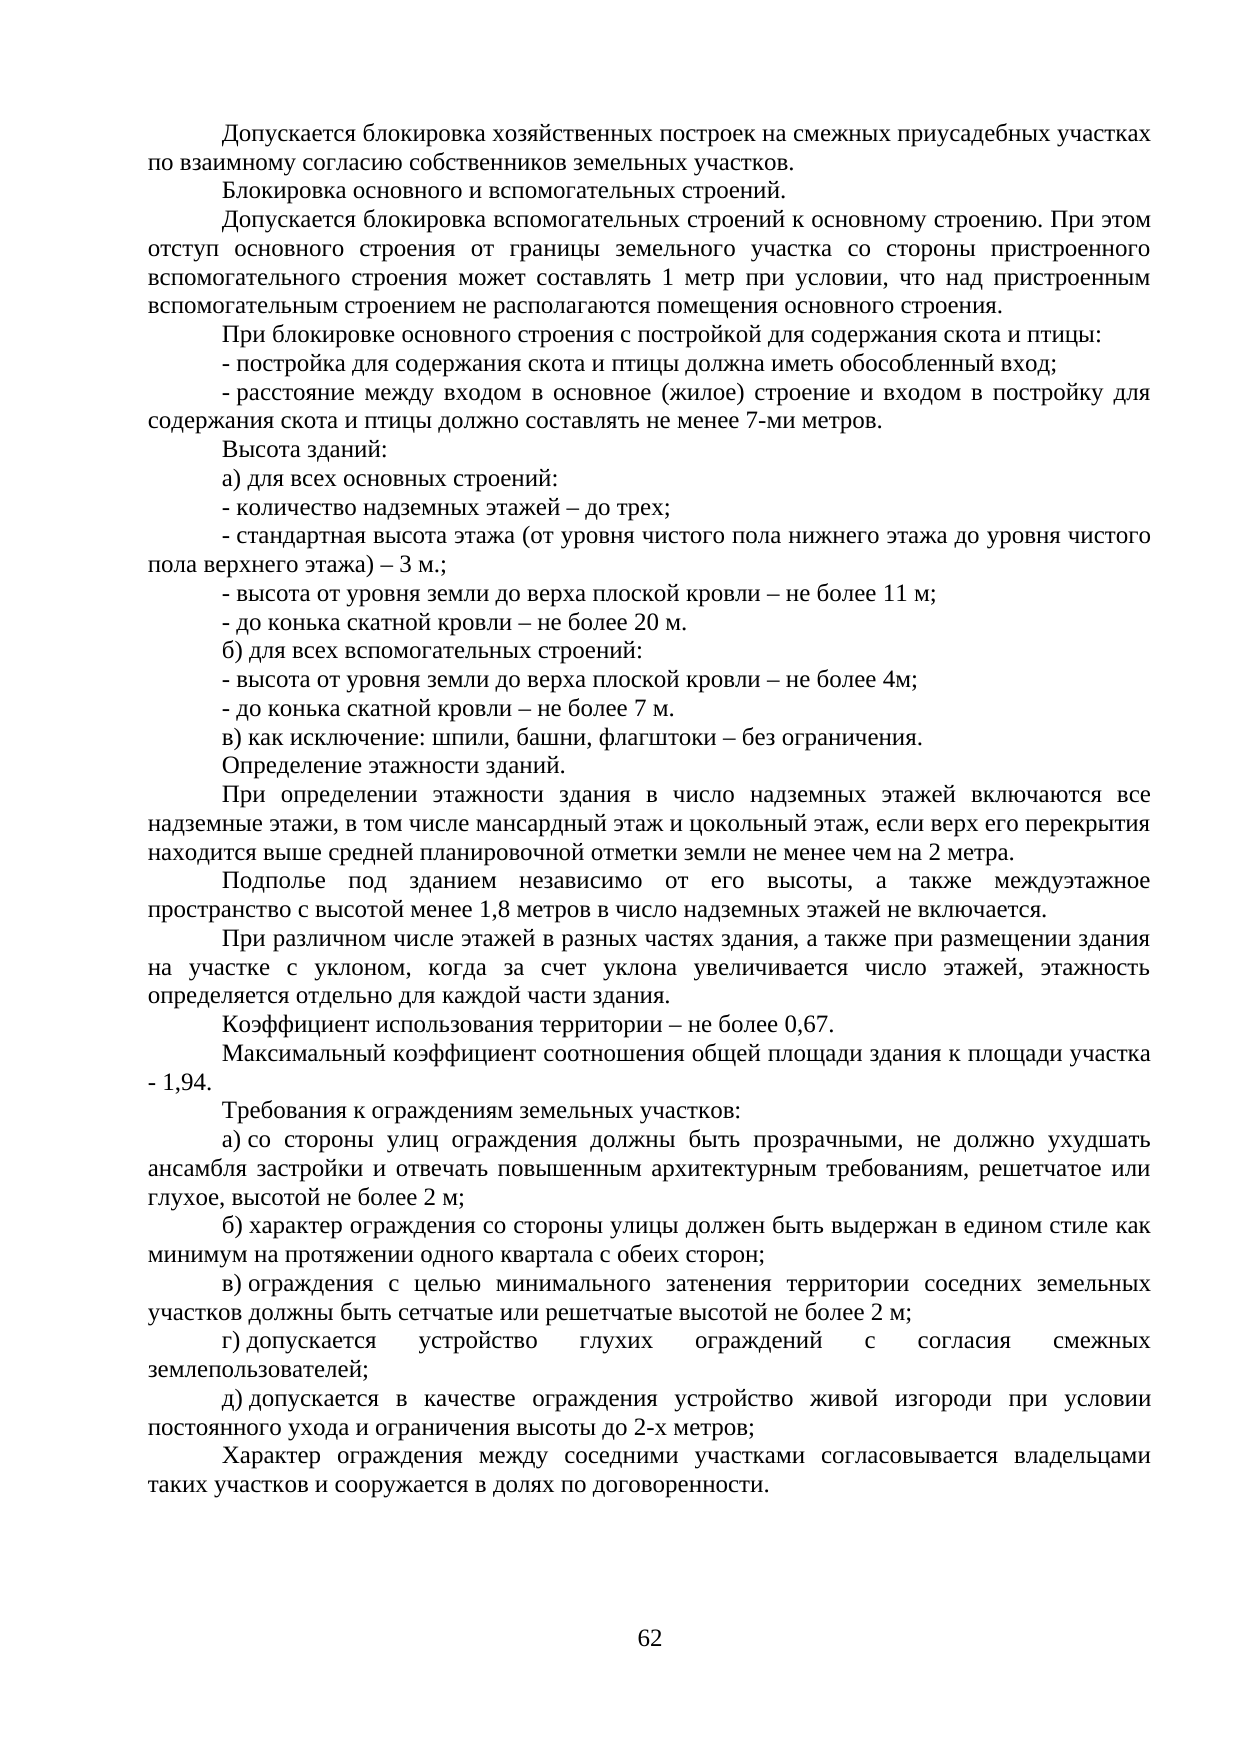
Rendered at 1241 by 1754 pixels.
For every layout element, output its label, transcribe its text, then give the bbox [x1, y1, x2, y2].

text Подполье под зданием независимо от его высоты, а также междуэтажное пространство с высотой менее 1,8 метров в число надземных этажей не включается. [148, 866, 1152, 923]
text д) допускается в качестве ограждения устройство живой изгороди при условии постоянного ухода и ограничения высоты до 2-х метров; [148, 1383, 1152, 1441]
text Допускается блокировка вспомогательных строений к основному строению. При этом отступ основного строения от границы земельного участка со стороны пристроенного вспомогательного строения может составлять 1 метр при условии, что над пристроенным вспомогательным строением не располагаются помещения основного строения. [148, 204, 1152, 319]
text Допускается блокировка хозяйственных построек на смежных приусадебных участках по взаимному согласию собственников земельных участков. [148, 118, 1152, 176]
text - стандартная высота этажа (от уровня чистого пола нижнего этажа до уровня чистого пола верхнего этажа) – 3 м.; [148, 521, 1152, 578]
text г) допускается устройство глухих ограждений с согласия смежных землепользователей; [148, 1326, 1152, 1383]
text - до конька скатной кровли – не более 20 м. [148, 607, 1152, 636]
text - расстояние между входом в основное (жилое) строение и входом в постройку для содержания скота и птицы должно составлять не менее 7-ми метров. [148, 377, 1152, 434]
text При определении этажности здания в число надземных этажей включаются все надземные этажи, в том числе мансардный этаж и цокольный этаж, если верх его перекрытия находится выше средней планировочной отметки земли не менее чем на 2 метра. [148, 779, 1152, 866]
text - постройка для содержания скота и птицы должна иметь обособленный вход; [148, 348, 1152, 377]
text Высота зданий: [148, 434, 1152, 463]
text Требования к ограждениям земельных участков: [148, 1096, 1152, 1124]
text Характер ограждения между соседними участками согласовывается владельцами таких участков и сооружается в долях по договоренности. [148, 1441, 1152, 1498]
text - до конька скатной кровли – не более 7 м. [148, 693, 1152, 722]
text а) для всех основных строений: [148, 463, 1152, 492]
text а) со стороны улиц ограждения должны быть прозрачными, не должно ухудшать ансамбля застройки и отвечать повышенным архитектурным требованиям, решетчатое или глухое, высотой не более 2 м; [148, 1124, 1152, 1211]
text в) как исключение: шпили, башни, флагштоки – без ограничения. [148, 722, 1152, 751]
text - высота от уровня земли до верха плоской кровли – не более 4м; [148, 664, 1152, 693]
text Максимальный коэффициент соотношения общей площади здания к площади участка - 1,94. [148, 1038, 1152, 1096]
text - высота от уровня земли до верха плоской кровли – не более 11 м; [148, 578, 1152, 607]
text Коэффициент использования территории – не более 0,67. [148, 1009, 1152, 1038]
text б) для всех вспомогательных строений: [148, 636, 1152, 664]
text При различном числе этажей в разных частях здания, а также при размещении здания на участке с уклоном, когда за счет уклона увеличивается число этажей, этажность определяется отдельно для каждой части здания. [148, 923, 1152, 1009]
text б) характер ограждения со стороны улицы должен быть выдержан в едином стиле как минимум на протяжении одного квартала с обеих сторон; [148, 1211, 1152, 1268]
text Определение этажности зданий. [148, 751, 1152, 779]
text При блокировке основного строения с постройкой для содержания скота и птицы: [148, 319, 1152, 348]
text в) ограждения с целью минимального затенения территории соседних земельных участков должны быть сетчатые или решетчатые высотой не более 2 м; [148, 1268, 1152, 1326]
text Блокировка основного и вспомогательных строений. [148, 176, 1152, 204]
text - количество надземных этажей – до трех; [148, 492, 1152, 521]
